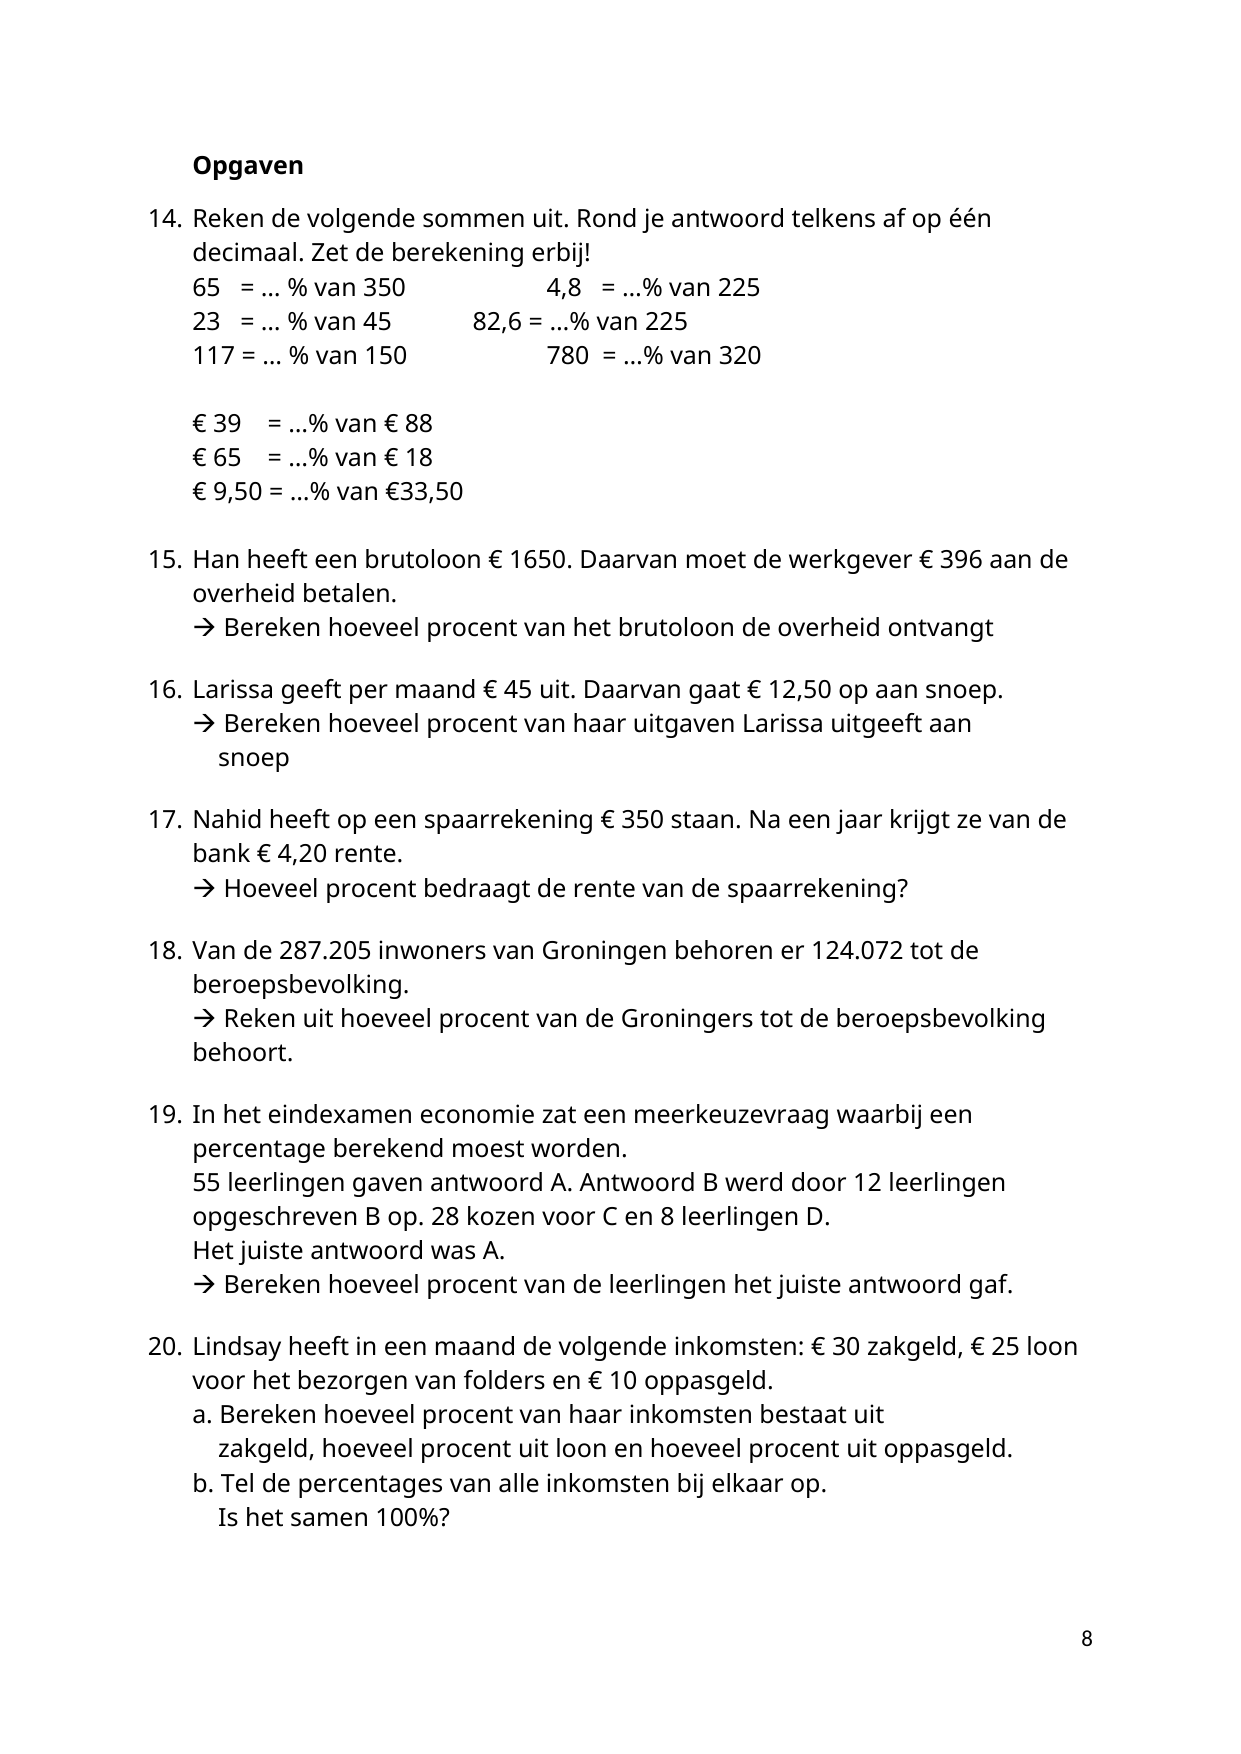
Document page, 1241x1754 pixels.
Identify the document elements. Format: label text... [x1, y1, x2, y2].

list Van de 287.205 inwoners van Groningen behoren er 124.072 tot de beroepsbevolking. Reken uit hoeveel procent van de Groningers tot de beroepsbevolking behoort. [148, 932, 1093, 1097]
list Larissa geeft per maand € 45 uit. Daarvan gaat € 12,50 op aan snoep. Bereken hoeveel procent van haar uitgaven Larissa uitgeeft aan snoep [148, 672, 1093, 802]
list Han heeft een brutoloon € 1650. Daarvan moet de werkgever € 396 aan de overheid betalen. Bereken hoeveel procent van het brutoloon de overheid ontvangt [148, 542, 1093, 672]
list In het eindexamen economie zat een meerkeuzevraag waarbij een percentage berekend moest worden. 55 leerlingen gaven antwoord A. Antwoord B werd door 12 leerlingen opgeschreven B op. 28 kozen voor C en 8 leerlingen D. Het juiste antwoord was A. Bereken hoeveel procent van de leerlingen het juiste antwoord gaf. [148, 1097, 1093, 1329]
list Nahid heeft op een spaarrekening € 350 staan. Na een jaar krijgt ze van de bank € 4,20 rente. Hoeveel procent bedraagt de rente van de spaarrekening? [148, 802, 1093, 932]
list € 65 = …% van € 18 [192, 439, 1093, 473]
list Reken de volgende sommen uit. Rond je antwoord telkens af op één decimaal. Zet de berekening erbij! [148, 201, 1093, 269]
list Lindsay heeft in een maand de volgende inkomsten: € 30 zakgeld, € 25 loon voor het bezorgen van folders en € 10 oppasgeld. a. Bereken hoeveel procent van haar inkomsten bestaat uit zakgeld, hoeveel procent uit loon en hoeveel procent uit oppasgeld. b. Tel de percentages van alle inkomsten bij elkaar op. Is het samen 100%? [148, 1329, 1093, 1561]
text Opgaven [192, 148, 1093, 182]
list € 39 = …% van € 88 [192, 405, 1093, 439]
list 65 = … % van 350 4,8 = …% van 225 23 = … % van 45 82,6 = …% van 225 117 = … % van 150 780 = …% van 320 [192, 269, 1093, 371]
list € 9,50 = …% van €33,50 [192, 473, 1093, 508]
